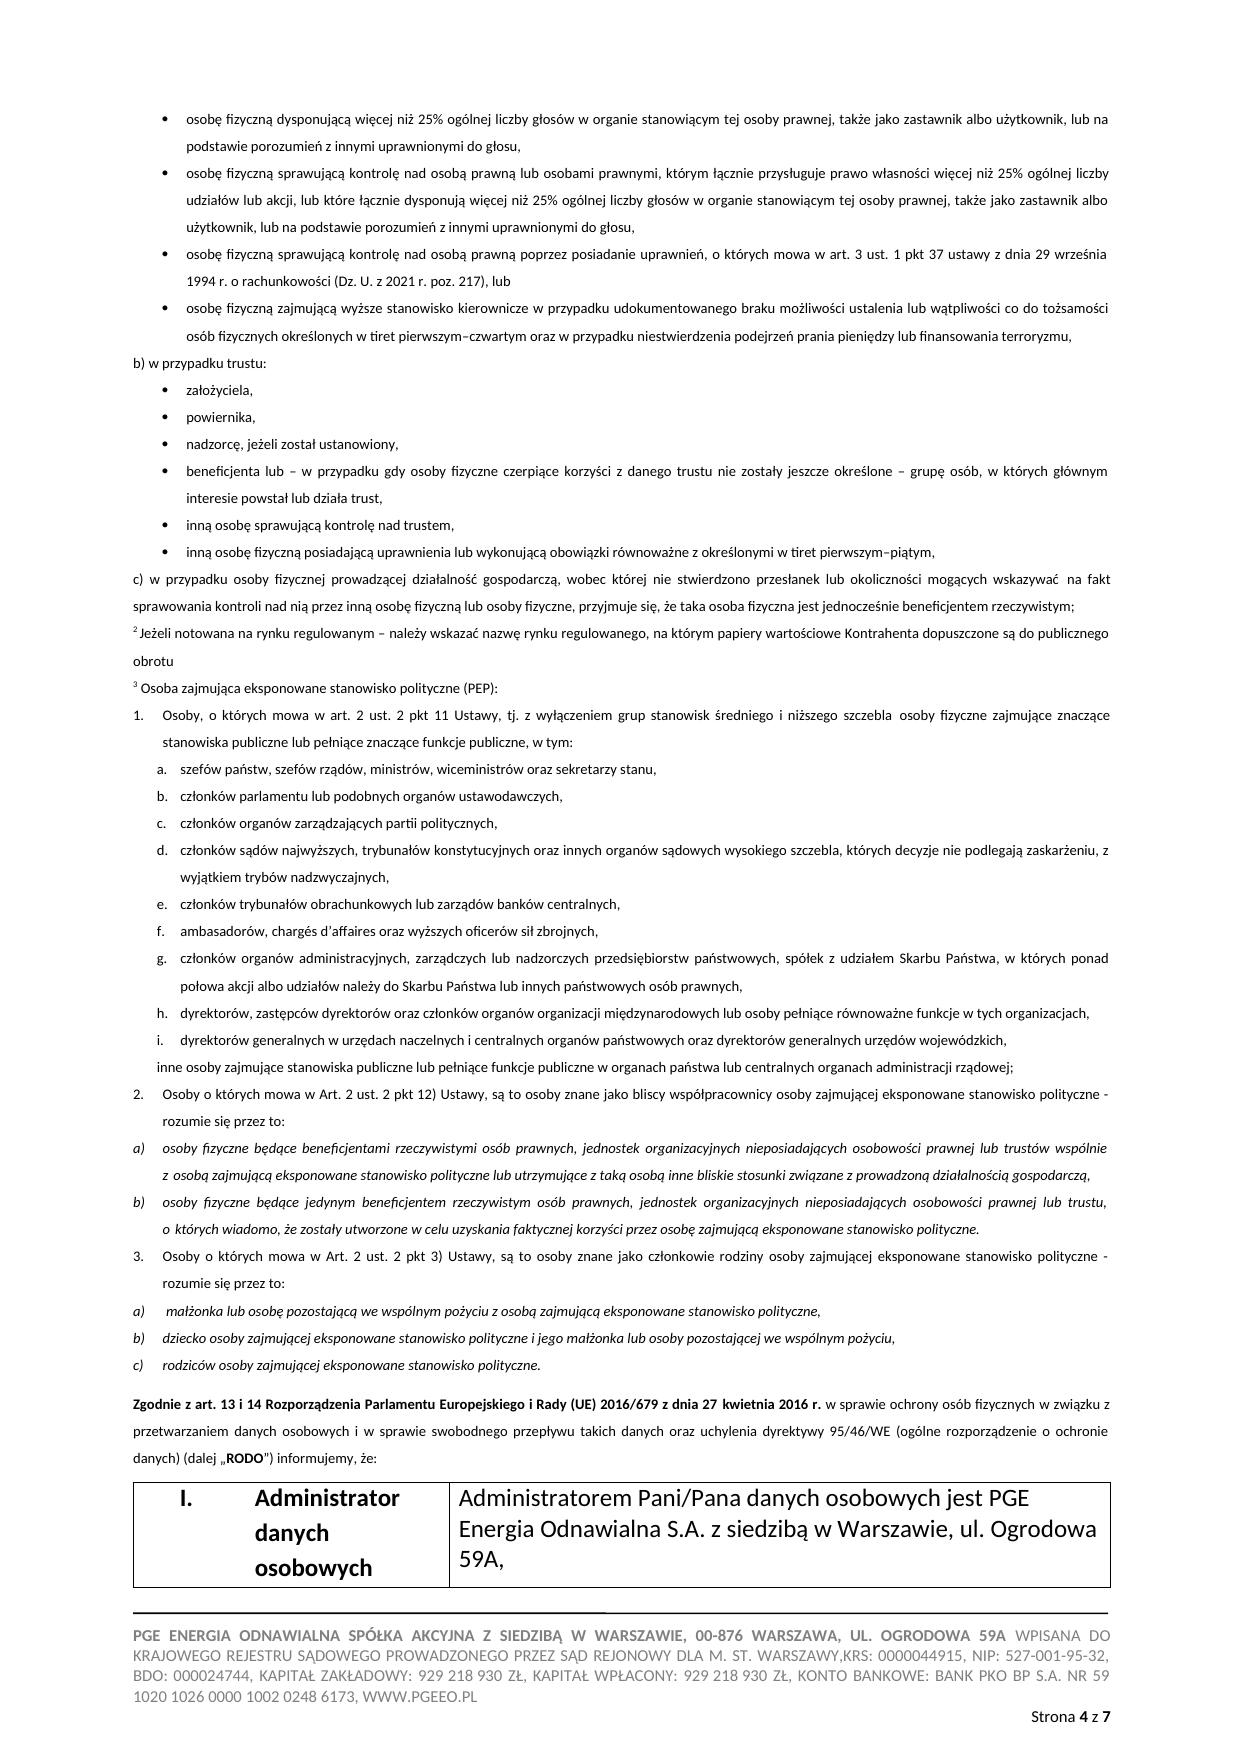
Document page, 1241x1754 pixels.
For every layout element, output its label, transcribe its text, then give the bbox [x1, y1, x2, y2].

list powiernika, [162, 401, 1110, 428]
list Osoby o których mowa w Art. 2 ust. 2 pkt 3) Ustawy, są to osoby znane jako członkowie rodziny osoby zajmującej eksponowane stanowisko polityczne - rozumie się przez to: [133, 1240, 1110, 1294]
text Zgodnie z art. 13 i 14 Rozporządzenia Parlamentu Europejskiego i Rady (UE) 2016/679 z dnia 27 kwietnia 2016 r. w sprawie ochrony osób fizycznych w związku z przetwarzaniem danych osobowych i w sprawie swobodnego przepływu takich danych oraz uchylenia dyrektywy 95/46/WE (ogólne rozporządzenie o ochronie danych) (dalej „RODO”) informujemy, że: [133, 1388, 1110, 1469]
list członków organów administracyjnych, zarządczych lub nadzorczych przedsiębiorstw państwowych, spółek z udziałem Skarbu Państwa, w których ponad połowa akcji albo udziałów należy do Skarbu Państwa lub innych państwowych osób prawnych, [157, 942, 1110, 996]
text a) małżonka lub osobę pozostającą we wspólnym pożyciu z osobą zajmującą eksponowane stanowisko polityczne, [133, 1294, 1110, 1321]
text a) osoby fizyczne będące beneficjentami rzeczywistymi osób prawnych, jednostek organizacyjnych nieposiadających osobowości prawnej lub trustów wspólnie z osobą zajmującą eksponowane stanowisko polityczne lub utrzymujące z taką osobą inne bliskie stosunki związane z prowadzoną działalnością gospodarczą, [133, 1132, 1110, 1186]
list dyrektorów generalnych w urzędach naczelnych i centralnych organów państwowych oraz dyrektorów generalnych urzędów wojewódzkich, [157, 1023, 1110, 1051]
text b) w przypadku trustu: [133, 346, 1110, 373]
list szefów państw, szefów rządów, ministrów, wiceministrów oraz sekretarzy stanu, [157, 753, 1110, 780]
list osobę fizyczną sprawującą kontrolę nad osobą prawną poprzez posiadanie uprawnień, o których mowa w art. 3 ust. 1 pkt 37 ustawy z dnia 29 września 1994 r. o rachunkowości (Dz. U. z 2021 r. poz. 217), lub [162, 238, 1110, 292]
text b) osoby fizyczne będące jedynym beneficjentem rzeczywistym osób prawnych, jednostek organizacyjnych nieposiadających osobowości prawnej lub trustu, o których wiadomo, że zostały utworzone w celu uzyskania faktycznej korzyści przez osobę zajmującą eksponowane stanowisko polityczne. [133, 1186, 1110, 1240]
list członków parlamentu lub podobnych organów ustawodawczych, [157, 780, 1110, 807]
list dyrektorów, zastępców dyrektorów oraz członków organów organizacji międzynarodowych lub osoby pełniące równoważne funkcje w tych organizacjach, [157, 996, 1110, 1023]
list inną osobę sprawującą kontrolę nad trustem, [162, 509, 1110, 536]
text c) w przypadku osoby fizycznej prowadzącej działalność gospodarczą, wobec której nie stwierdzono przesłanek lub okoliczności mogących wskazywać na fakt sprawowania kontroli nad nią przez inną osobę fizyczną lub osoby fizyczne, przyjmuje się, że taka osoba fizyczna jest jednocześnie beneficjentem rzeczywistym; [133, 563, 1110, 617]
list członków sądów najwyższych, trybunałów konstytucyjnych oraz innych organów sądowych wysokiego szczebla, których decyzje nie podlegają zaskarżeniu, z wyjątkiem trybów nadzwyczajnych, [157, 834, 1110, 888]
list osobę fizyczną zajmującą wyższe stanowisko kierownicze w przypadku udokumentowanego braku możliwości ustalenia lub wątpliwości co do tożsamości osób fizycznych określonych w tiret pierwszym–czwartym oraz w przypadku niestwierdzenia podejrzeń prania pieniędzy lub finansowania terroryzmu, [162, 292, 1110, 346]
list Osoby o których mowa w Art. 2 ust. 2 pkt 12) Ustawy, są to osoby znane jako bliscy współpracownicy osoby zajmującej eksponowane stanowisko polityczne - rozumie się przez to: [133, 1078, 1110, 1132]
list członków organów zarządzających partii politycznych, [157, 807, 1110, 834]
list osobę fizyczną dysponującą więcej niż 25% ogólnej liczby głosów w organie stanowiącym tej osoby prawnej, także jako zastawnik albo użytkownik, lub na podstawie porozumień z innymi uprawnionymi do głosu, [162, 103, 1110, 157]
list członków trybunałów obrachunkowych lub zarządów banków centralnych, [157, 888, 1110, 915]
list inną osobę fizyczną posiadającą uprawnienia lub wykonującą obowiązki równoważne z określonymi w tiret pierwszym–piątym, [162, 536, 1110, 563]
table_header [134, 1483, 449, 1587]
list założyciela, [162, 373, 1110, 401]
list ambasadorów, chargés d’affaires oraz wyższych oficerów sił zbrojnych, [157, 915, 1110, 942]
text c) rodziców osoby zajmującej eksponowane stanowisko polityczne. [133, 1348, 1110, 1376]
list beneficjenta lub – w przypadku gdy osoby fizyczne czerpiące korzyści z danego trustu nie zostały jeszcze określone – grupę osób, w których głównym interesie powstał lub działa trust, [162, 455, 1110, 509]
list nadzorcę, jeżeli został ustanowiony, [162, 428, 1110, 455]
text 2 Jeżeli notowana na rynku regulowanym – należy wskazać nazwę rynku regulowanego, na którym papiery wartościowe Kontrahenta dopuszczone są do publicznego obrotu [133, 617, 1110, 671]
text b) dziecko osoby zajmującej eksponowane stanowisko polityczne i jego małżonka lub osoby pozostającej we wspólnym pożyciu, [133, 1321, 1110, 1348]
text 3 Osoba zajmująca eksponowane stanowisko polityczne (PEP): [133, 671, 1110, 698]
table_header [450, 1483, 1110, 1587]
text inne osoby zajmujące stanowiska publiczne lub pełniące funkcje publiczne w organach państwa lub centralnych organach administracji rządowej; [157, 1051, 1110, 1078]
list Osoby, o których mowa w art. 2 ust. 2 pkt 11 Ustawy, tj. z wyłączeniem grup stanowisk średniego i niższego szczebla osoby fizyczne zajmujące znaczące stanowiska publiczne lub pełniące znaczące funkcje publiczne, w tym: [133, 698, 1110, 753]
list osobę fizyczną sprawującą kontrolę nad osobą prawną lub osobami prawnymi, którym łącznie przysługuje prawo własności więcej niż 25% ogólnej liczby udziałów lub akcji, lub które łącznie dysponują więcej niż 25% ogólnej liczby głosów w organie stanowiącym tej osoby prawnej, także jako zastawnik albo użytkownik, lub na podstawie porozumień z innymi uprawnionymi do głosu, [162, 157, 1110, 238]
